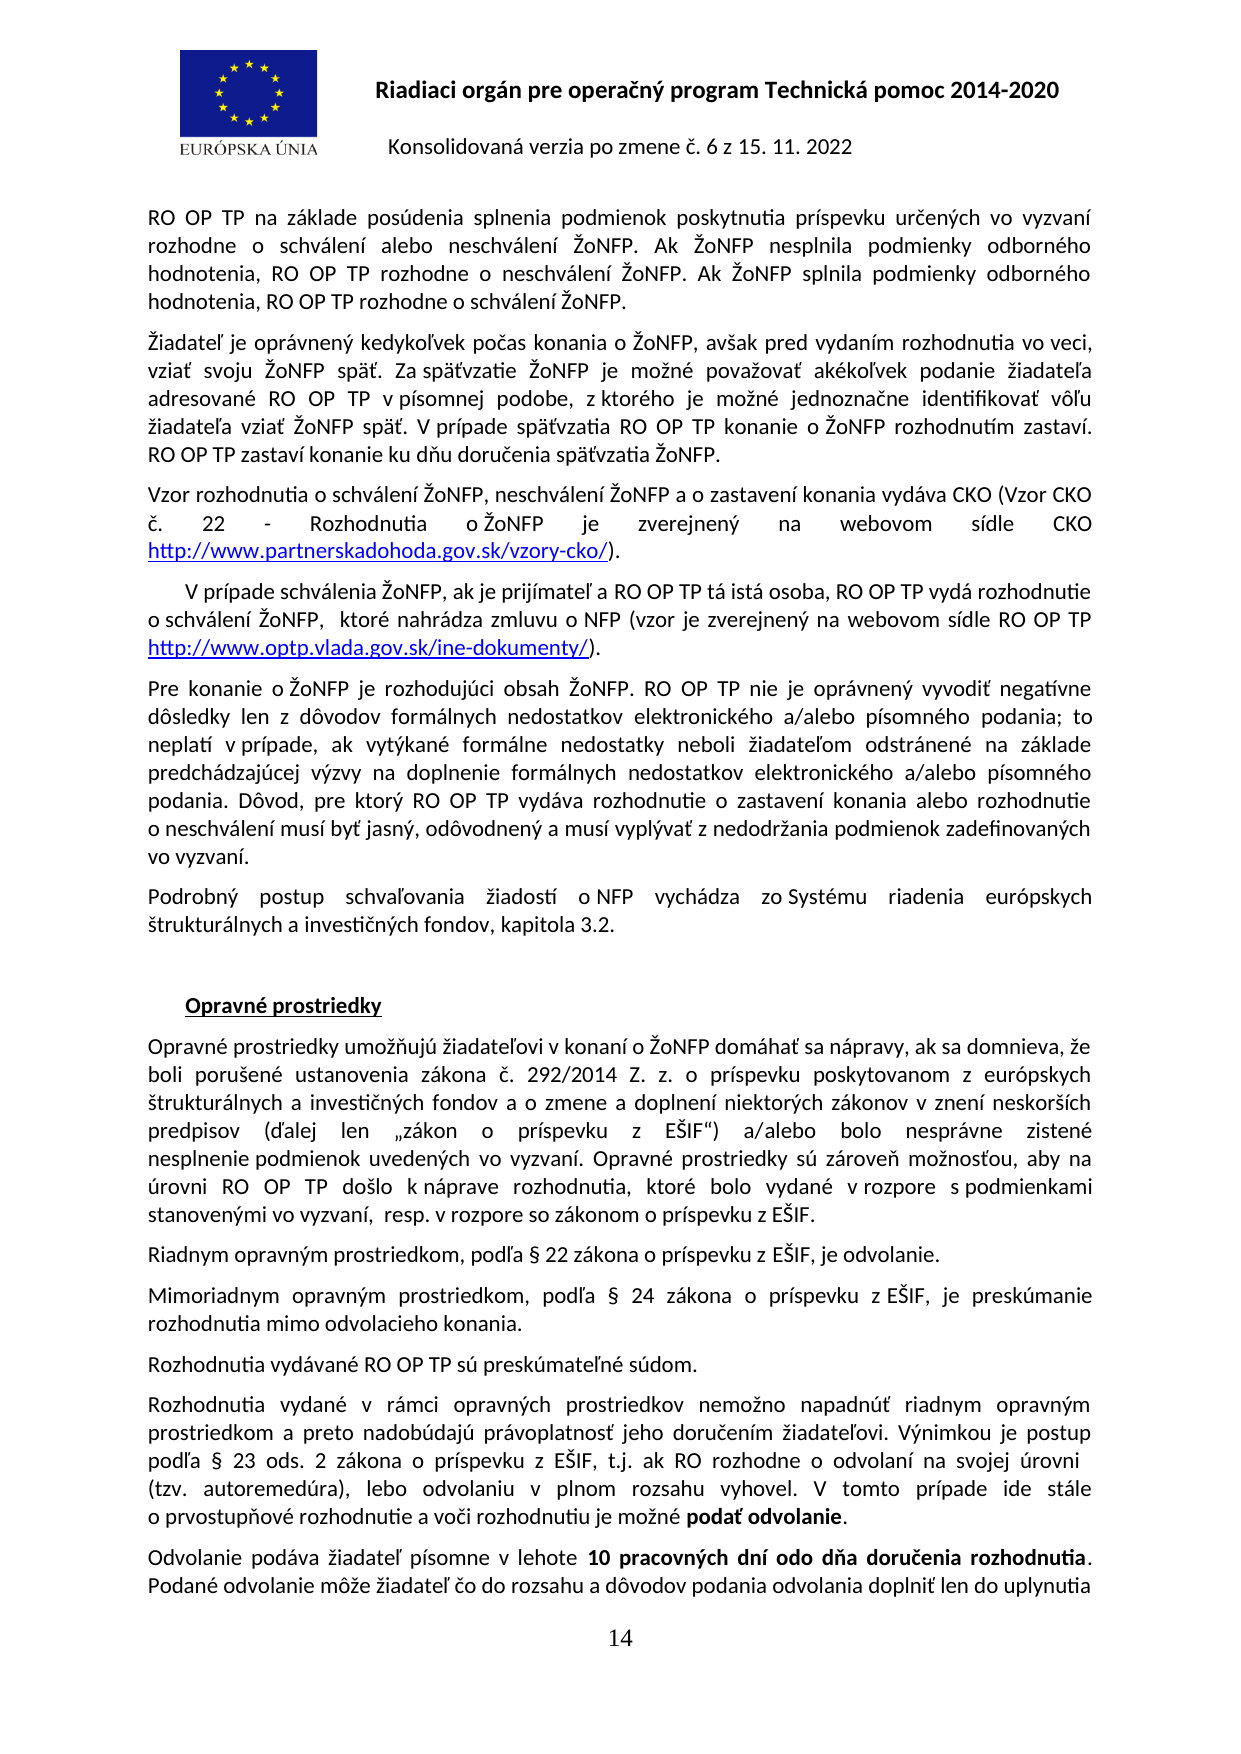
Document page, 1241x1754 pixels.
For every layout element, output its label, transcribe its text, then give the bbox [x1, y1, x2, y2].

text Rozhodnutia vydávané RO OP TP sú preskúmateľné súdom. [148, 1350, 1093, 1378]
text RO OP TP na základe posúdenia splnenia podmienok poskytnutia príspevku určených vo vyzvaní rozhodne o schválení alebo neschválení ŽoNFP. Ak ŽoNFP nesplnila podmienky odborného hodnotenia, RO OP TP rozhodne o neschválení ŽoNFP. Ak ŽoNFP splnila podmienky odborného hodnotenia, RO OP TP rozhodne o schválení ŽoNFP. [148, 203, 1093, 316]
text V prípade schválenia ŽoNFP, ak je prijímateľ a RO OP TP tá istá osoba, RO OP TP vydá rozhodnutie o schválení ŽoNFP, ktoré nahrádza zmluvu o NFP (vzor je zverejnený na webovom sídle RO OP TP http://www.optp.vlada.gov.sk/ine-dokumenty/). [148, 577, 1093, 661]
text Mimoriadnym opravným prostriedkom, podľa § 24 zákona o príspevku z EŠIF, je preskúmanie rozhodnutia mimo odvolacieho konania. [148, 1281, 1093, 1337]
text Rozhodnutia vydané v rámci opravných prostriedkov nemožno napadnúť riadnym opravným prostriedkom a preto nadobúdajú právoplatnosť jeho doručením žiadateľovi. Výnimkou je postup podľa § 23 ods. 2 zákona o príspevku z EŠIF, t.j. ak RO rozhodne o odvolaní na svojej úrovni (tzv. autoremedúra), lebo odvolaniu v plnom rozsahu vyhovel. V tomto prípade ide stále o prvostupňové rozhodnutie a voči rozhodnutiu je možné podať odvolanie. [148, 1390, 1093, 1530]
text Opravné prostriedky [148, 991, 1093, 1019]
text Podrobný postup schvaľovania žiadostí o NFP vychádza zo Systému riadenia európskych štrukturálnych a investičných fondov, kapitola 3.2. [148, 882, 1093, 938]
text Riadnym opravným prostriedkom, podľa § 22 zákona o príspevku z EŠIF, je odvolanie. [148, 1241, 1093, 1269]
text Opravné prostriedky umožňujú žiadateľovi v konaní o ŽoNFP domáhať sa nápravy, ak sa domnieva, že boli porušené ustanovenia zákona č. 292/2014 Z. z. o príspevku poskytovanom z európskych štrukturálnych a investičných fondov a o zmene a doplnení niektorých zákonov v znení neskorších predpisov (ďalej len „zákon o príspevku z EŠIF“) a/alebo bolo nesprávne zistené nesplnenie podmienok uvedených vo vyzvaní. Opravné prostriedky sú zároveň možnosťou, aby na úrovni RO OP TP došlo k náprave rozhodnutia, ktoré bolo vydané v rozpore s podmienkami stanovenými vo vyzvaní, resp. v rozpore so zákonom o príspevku z EŠIF. [148, 1032, 1093, 1228]
text Vzor rozhodnutia o schválení ŽoNFP, neschválení ŽoNFP a o zastavení konania vydáva CKO (Vzor CKO č. 22 - Rozhodnutia o ŽoNFP je zverejnený na webovom sídle CKO http://www.partnerskadohoda.gov.sk/vzory-cko/). [148, 481, 1093, 565]
text Pre konanie o ŽoNFP je rozhodujúci obsah ŽoNFP. RO OP TP nie je oprávnený vyvodiť negatívne dôsledky len z dôvodov formálnych nedostatkov elektronického a/alebo písomného podania; to neplatí v prípade, ak vytýkané formálne nedostatky neboli žiadateľom odstránené na základe predchádzajúcej výzvy na doplnenie formálnych nedostatkov elektronického a/alebo písomného podania. Dôvod, pre ktorý RO OP TP vydáva rozhodnutie o zastavení konania alebo rozhodnutie o neschválení musí byť jasný, odôvodnený a musí vyplývať z nedodržania podmienok zadefinovaných vo vyzvaní. [148, 674, 1093, 870]
text Žiadateľ je oprávnený kedykoľvek počas konania o ŽoNFP, avšak pred vydaním rozhodnutia vo veci, vziať svoju ŽoNFP späť. Za späťvzatie ŽoNFP je možné považovať akékoľvek podanie žiadateľa adresované RO OP TP v písomnej podobe, z ktorého je možné jednoznačne identifikovať vôľu žiadateľa vziať ŽoNFP späť. V prípade späťvzatia RO OP TP konanie o ŽoNFP rozhodnutím zastaví. RO OP TP zastaví konanie ku dňu doručenia späťvzatia ŽoNFP. [148, 328, 1093, 468]
picture [179, 50, 318, 155]
